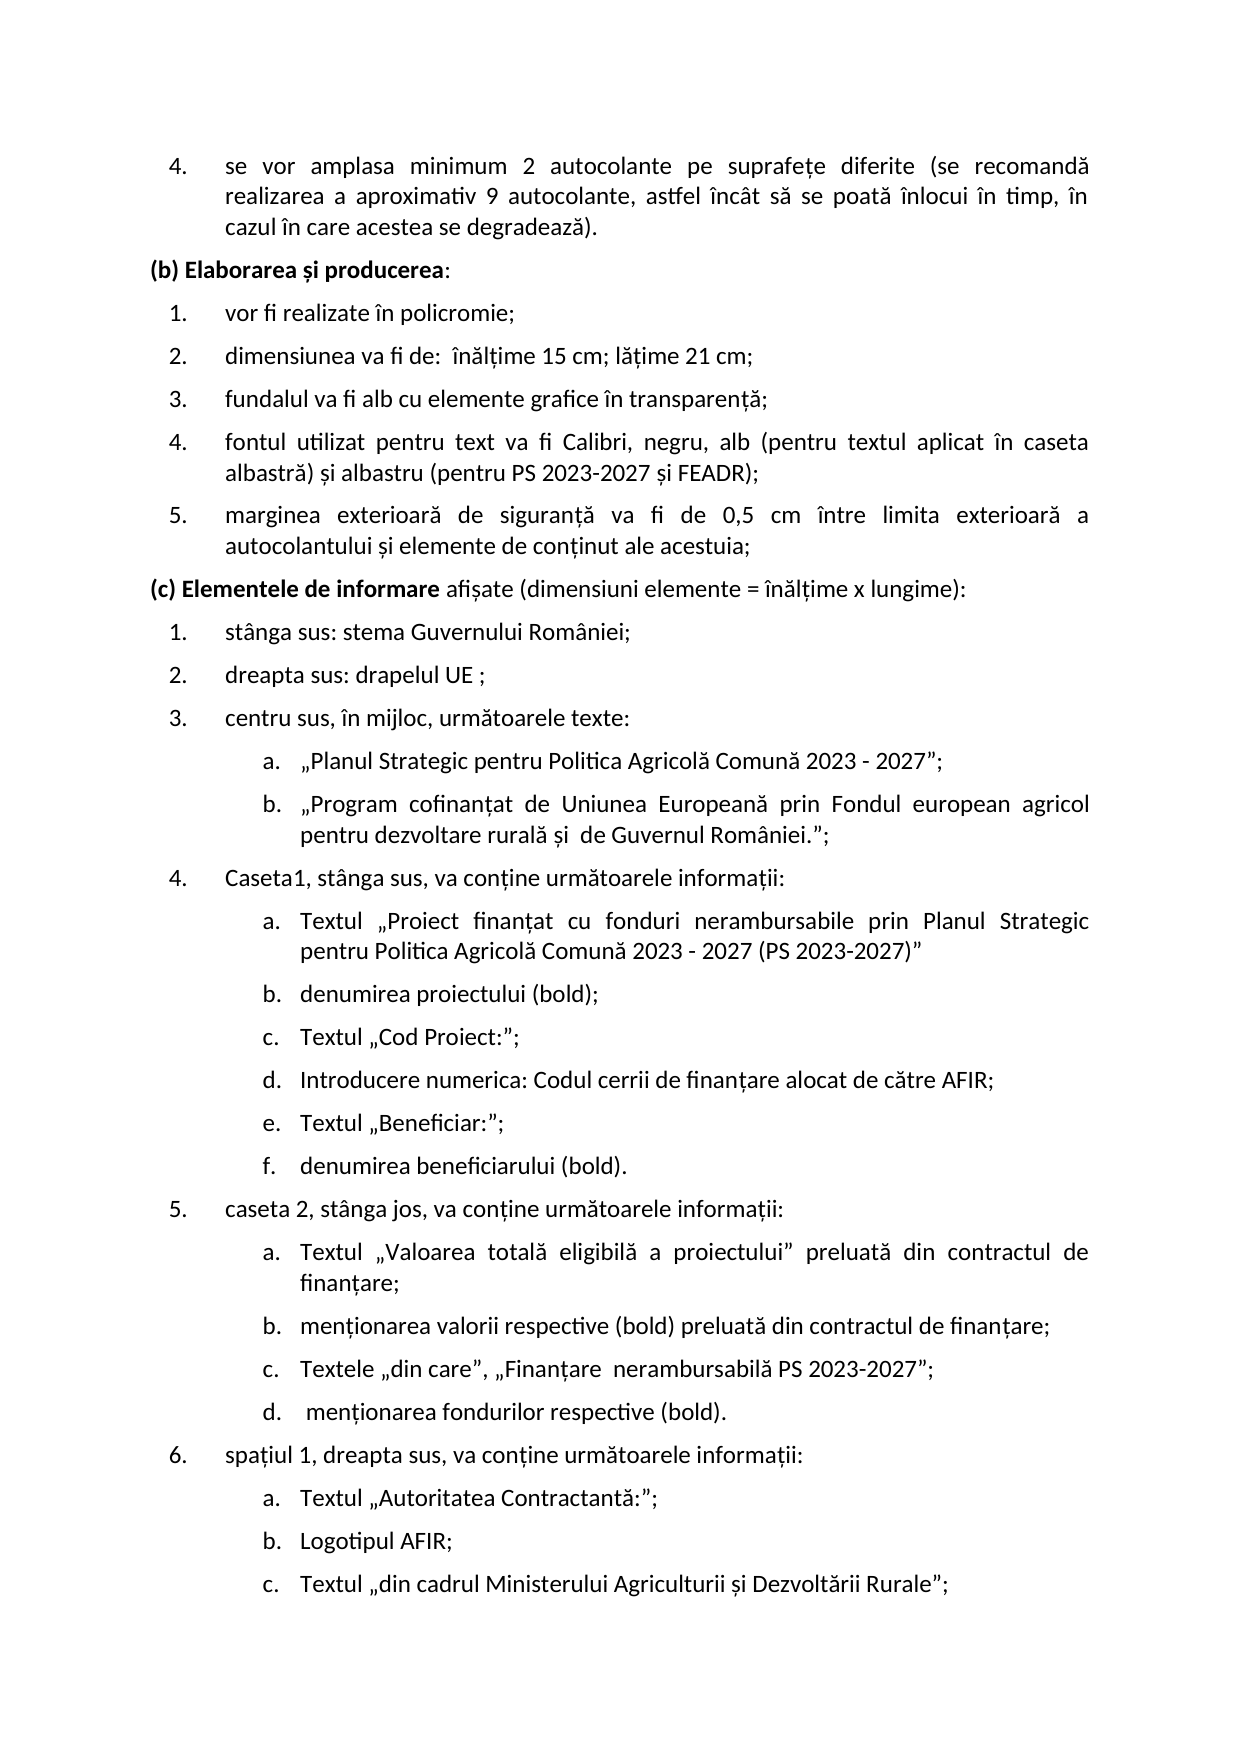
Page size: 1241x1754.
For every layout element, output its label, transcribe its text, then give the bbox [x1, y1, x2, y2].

list „Planul Strategic pentru Politica Agricolă Comună 2023 - 2027”; [262, 745, 1090, 776]
list centru sus, în mijloc, următoarele texte: [187, 702, 1090, 733]
list vor fi realizate în policromie; [187, 297, 1090, 328]
list menționarea fondurilor respective (bold). [262, 1396, 1090, 1427]
list „Program cofinanțat de Uniunea Europeană prin Fondul european agricol pentru dezvoltare rurală și de Guvernul României.”; [262, 788, 1090, 849]
list fontul utilizat pentru text va fi Calibri, negru, alb (pentru textul aplicat în caseta albastră) și albastru (pentru PS 2023-2027 și FEADR); [187, 426, 1090, 487]
list dreapta sus: drapelul UE ; [187, 659, 1090, 690]
list menționarea valorii respective (bold) preluată din contractul de finanțare; [262, 1310, 1090, 1341]
list caseta 2, stânga jos, va conține următoarele informații: [187, 1193, 1090, 1224]
text (c) Elementele de informare afișate (dimensiuni elemente = înălțime x lungime): [150, 573, 1090, 604]
list stânga sus: stema Guvernului României; [187, 616, 1090, 647]
list Textul „Valoarea totală eligibilă a proiectului” preluată din contractul de finanțare; [262, 1237, 1090, 1298]
list se vor amplasa minimum 2 autocolante pe suprafețe diferite (se recomandă realizarea a aproximativ 9 autocolante, astfel încât să se poată înlocui în timp, în cazul în care acestea se degradează). [187, 150, 1090, 242]
list denumirea proiectului (bold); [262, 978, 1090, 1009]
list Textul „Cod Proiect:”; [262, 1021, 1090, 1052]
list marginea exterioară de siguranță va fi de 0,5 cm între limita exterioară a autocolantului şi elemente de conținut ale acestuia; [187, 500, 1090, 561]
list Textul „Autoritatea Contractantă:”; [262, 1482, 1090, 1513]
list fundalul va fi alb cu elemente grafice în transparență; [187, 383, 1090, 414]
list Textul „din cadrul Ministerului Agriculturii şi Dezvoltării Rurale”; [262, 1568, 1090, 1599]
list Textele „din care”, „Finanțare nerambursabilă PS 2023-2027”; [262, 1353, 1090, 1384]
list Textul „Proiect finanţat cu fonduri nerambursabile prin Planul Strategic pentru Politica Agricolă Comună 2023 - 2027 (PS 2023-2027)” [262, 905, 1090, 966]
text (b) Elaborarea și producerea: [150, 254, 1090, 284]
list dimensiunea va fi de: înălțime 15 cm; lățime 21 cm; [187, 340, 1090, 371]
list Textul „Beneficiar:”; [262, 1107, 1090, 1138]
list Caseta1, stânga sus, va conține următoarele informații: [187, 862, 1090, 892]
list Introducere numerica: Codul cerrii de finanțare alocat de către AFIR; [262, 1064, 1090, 1095]
list denumirea beneficiarului (bold). [262, 1151, 1090, 1181]
list Logotipul AFIR; [262, 1525, 1090, 1556]
list spațiul 1, dreapta sus, va conține următoarele informații: [187, 1439, 1090, 1470]
